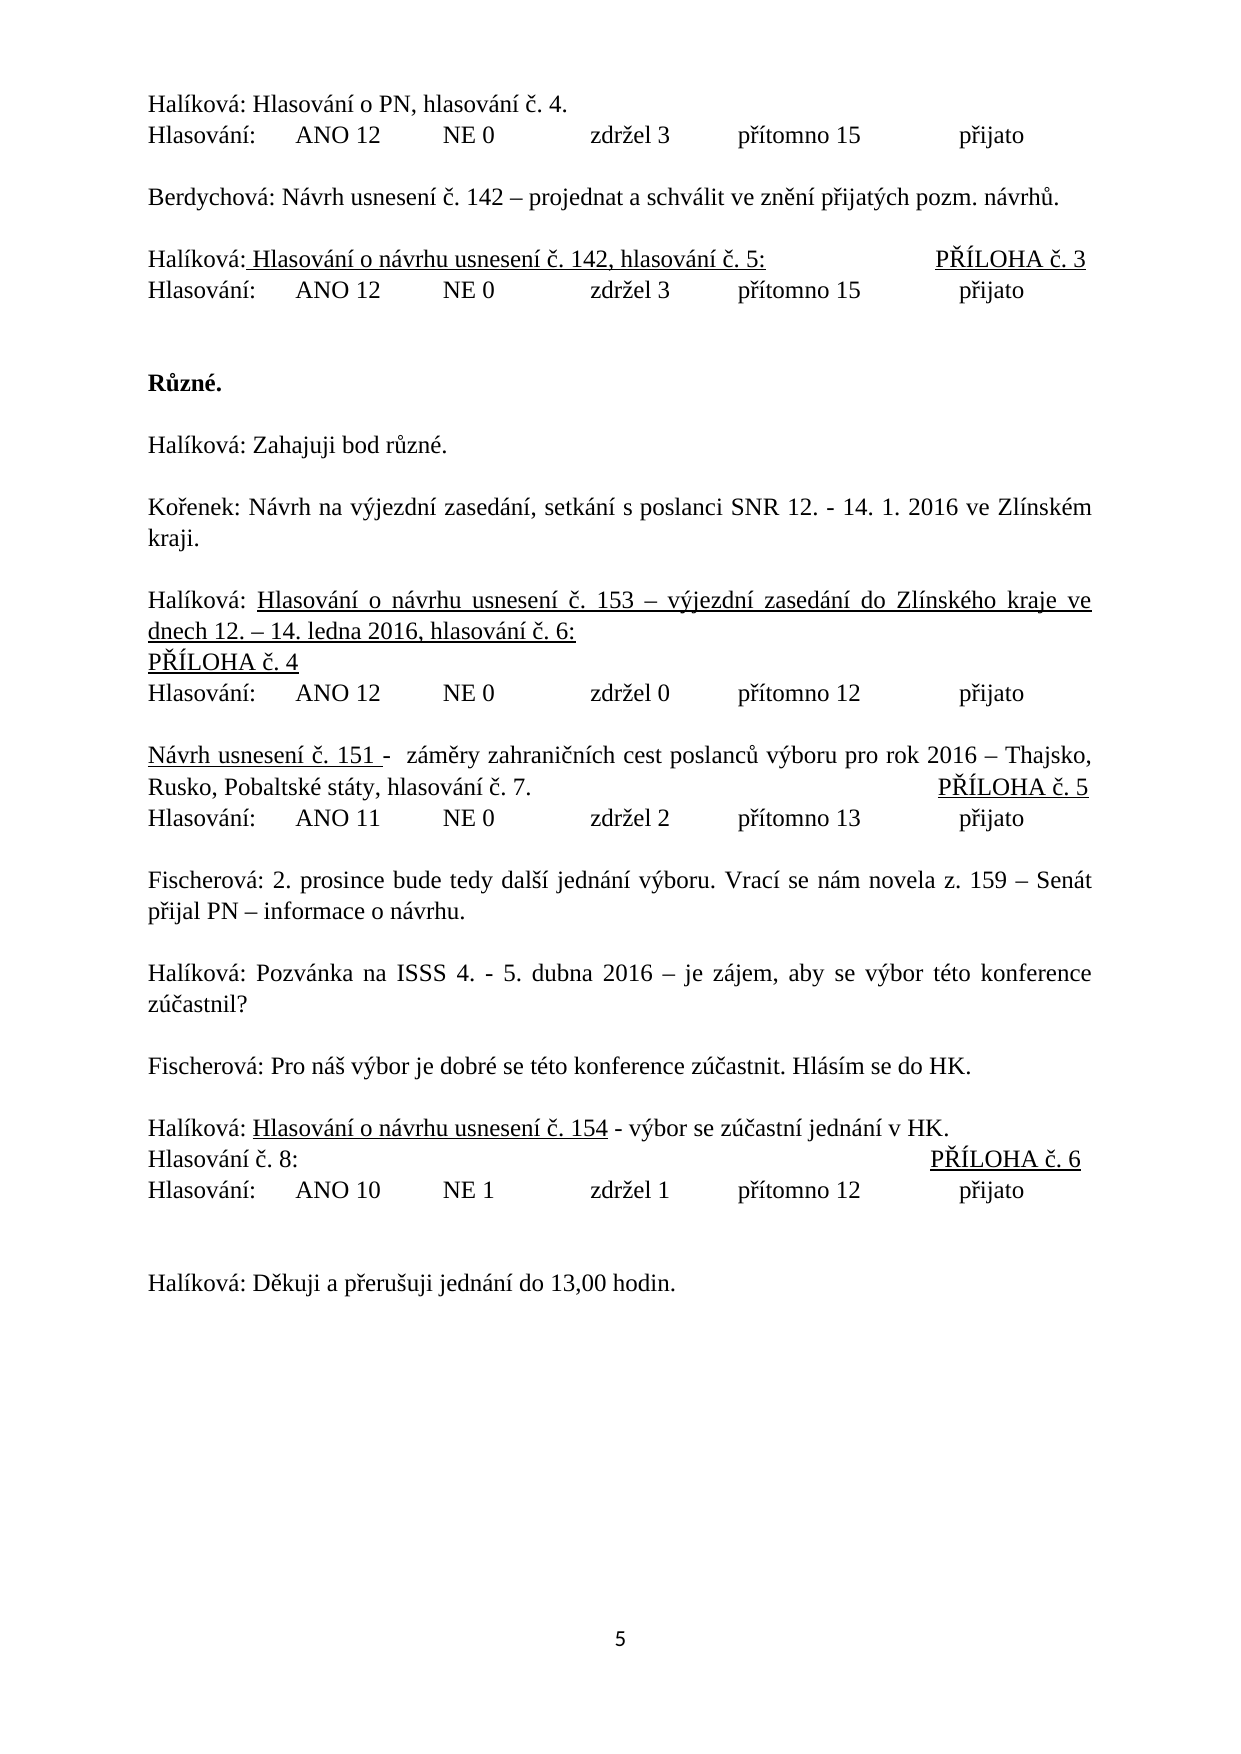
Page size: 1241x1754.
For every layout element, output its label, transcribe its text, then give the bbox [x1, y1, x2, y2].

text Hlasování: ANO 12 NE 0 zdržel 3 přítomno 15 přijato [148, 275, 1093, 304]
text Halíková: Pozvánka na ISSS 4. - 5. dubna 2016 – je zájem, aby se výbor této konference zúčastnil? [148, 958, 1093, 1018]
text Hlasování: ANO 10 NE 1 zdržel 1 přítomno 12 přijato [148, 1175, 1093, 1204]
text Různé. [148, 368, 1093, 397]
text Fischerová: Pro náš výbor je dobré se této konference zúčastnit. Hlásím se do HK. [148, 1051, 1093, 1080]
text Halíková: Hlasování o PN, hlasování č. 4. [148, 89, 1093, 117]
text Hlasování: ANO 12 NE 0 zdržel 3 přítomno 15 přijato [148, 120, 1093, 148]
text Návrh usnesení č. 151 - záměry zahraničních cest poslanců výboru pro rok 2016 – Thajsko, Rusko, Pobaltské státy, hlasování č. 7. PŘÍLOHA č. 5 [148, 741, 1093, 800]
text Kořenek: Návrh na výjezdní zasedání, setkání s poslanci SNR 12. - 14. 1. 2016 ve Zlínském kraji. [148, 492, 1093, 552]
text Hlasování č. 8: PŘÍLOHA č. 6 [148, 1144, 1093, 1173]
text Berdychová: Návrh usnesení č. 142 – projednat a schválit ve znění přijatých pozm. návrhů. [148, 182, 1093, 211]
text Halíková: Děkuji a přerušuji jednání do 13,00 hodin. [148, 1268, 1093, 1297]
text Halíková: Hlasování o návrhu usnesení č. 142, hlasování č. 5: PŘÍLOHA č. 3 [148, 244, 1093, 273]
text Hlasování: ANO 11 NE 0 zdržel 2 přítomno 13 přijato [148, 803, 1093, 831]
text Halíková: Hlasování o návrhu usnesení č. 154 - výbor se zúčastní jednání v HK. [148, 1113, 1093, 1142]
text Fischerová: 2. prosince bude tedy další jednání výboru. Vrací se nám novela z. 159 – Senát přijal PN – informace o návrhu. [148, 865, 1093, 924]
text Halíková: Zahajuji bod různé. [148, 430, 1093, 459]
text Hlasování: ANO 12 NE 0 zdržel 0 přítomno 12 přijato [148, 678, 1093, 707]
text Halíková: Hlasování o návrhu usnesení č. 153 – výjezdní zasedání do Zlínského kraje ve dnech 12. – 14. ledna 2016, hlasování č. 6: PŘÍLOHA č. 4 [148, 585, 1093, 676]
